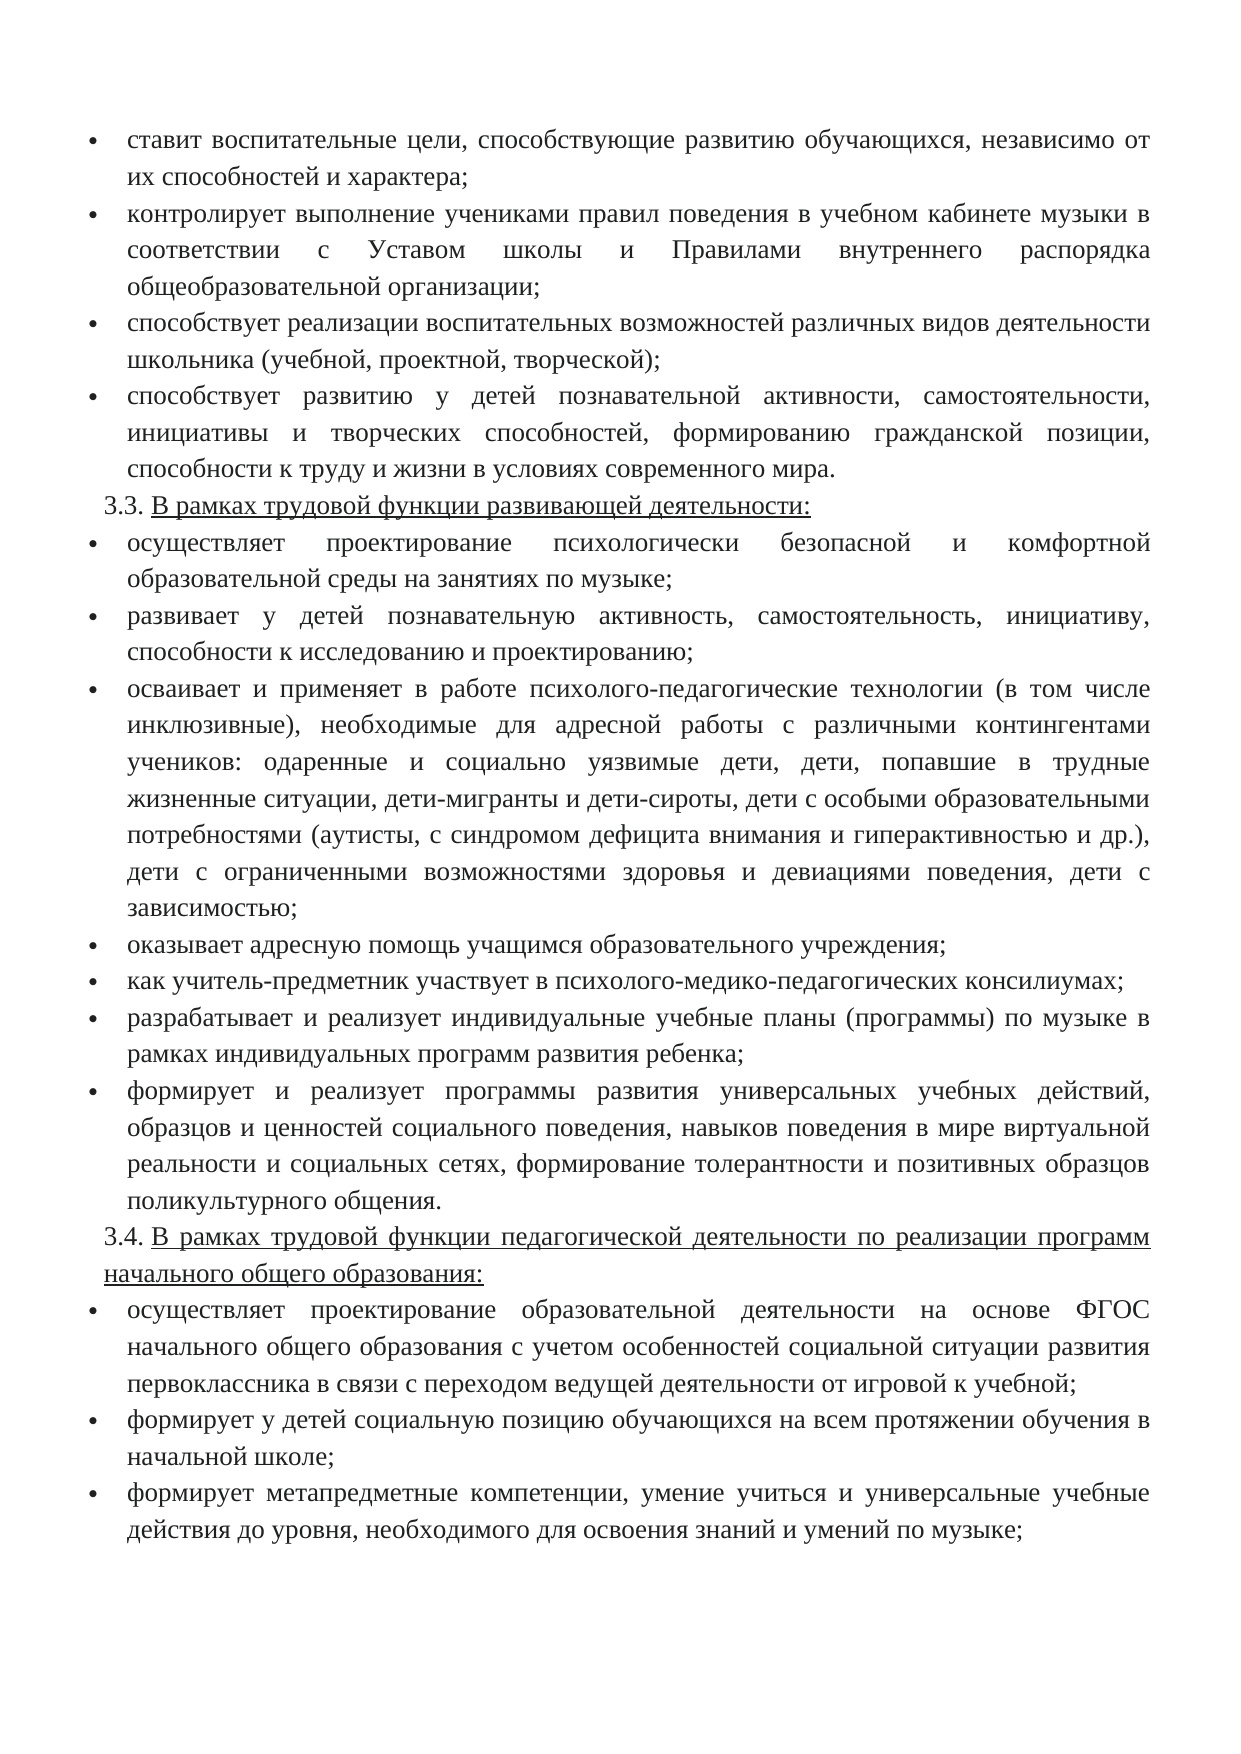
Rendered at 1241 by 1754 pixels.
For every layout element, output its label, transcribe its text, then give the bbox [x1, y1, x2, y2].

list осуществляет проектирование психологически безопасной и комфортной образовательной среды на занятиях по музыке; [89, 520, 1152, 593]
text 3.4. В рамках трудовой функции педагогической деятельности по реализации программ начального общего образования: [103, 1215, 1152, 1288]
list осуществляет проектирование образовательной деятельности на основе ФГОС начального общего образования с учетом особенностей социальной ситуации развития первоклассника в связи с переходом ведущей деятельности от игровой к учебной; [89, 1288, 1152, 1398]
list способствует развитию у детей познавательной активности, самостоятельности, инициативы и творческих способностей, формированию гражданской позиции, способности к труду и жизни в условиях современного мира. [89, 374, 1152, 484]
list формирует метапредметные компетенции, умение учиться и универсальные учебные действия до уровня, необходимого для освоения знаний и умений по музыке; [89, 1471, 1152, 1544]
text 3.3. В рамках трудовой функции развивающей деятельности: [103, 484, 1152, 520]
list как учитель-предметник участвует в психолого-медико-педагогических консилиумах; [89, 959, 1152, 996]
list способствует реализации воспитательных возможностей различных видов деятельности школьника (учебной, проектной, творческой); [89, 301, 1152, 374]
list формирует и реализует программы развития универсальных учебных действий, образцов и ценностей социального поведения, навыков поведения в мире виртуальной реальности и социальных сетях, формирование толерантности и позитивных образцов поликультурного общения. [89, 1069, 1152, 1215]
list разрабатывает и реализует индивидуальные учебные планы (программы) по музыке в рамках индивидуальных программ развития ребенка; [89, 996, 1152, 1069]
list осваивает и применяет в работе психолого-педагогические технологии (в том числе инклюзивные), необходимые для адресной работы с различными контингентами учеников: одаренные и социально уязвимые дети, дети, попавшие в трудные жизненные ситуации, дети-мигранты и дети-сироты, дети с особыми образовательными потребностями (аутисты, с синдромом дефицита внимания и гиперактивностью и др.), дети с ограниченными возможностями здоровья и девиациями поведения, дети с зависимостью; [89, 667, 1152, 922]
list контролирует выполнение учениками правил поведения в учебном кабинете музыки в соответствии с Уставом школы и Правилами внутреннего распорядка общеобразовательной организации; [89, 191, 1152, 301]
list оказывает адресную помощь учащимся образовательного учреждения; [89, 922, 1152, 959]
list развивает у детей познавательную активность, самостоятельность, инициативу, способности к исследованию и проектированию; [89, 593, 1152, 667]
list ставит воспитательные цели, способствующие развитию обучающихся, независимо от их способностей и характера; [89, 118, 1152, 191]
list формирует у детей социальную позицию обучающихся на всем протяжении обучения в начальной школе; [89, 1398, 1152, 1471]
